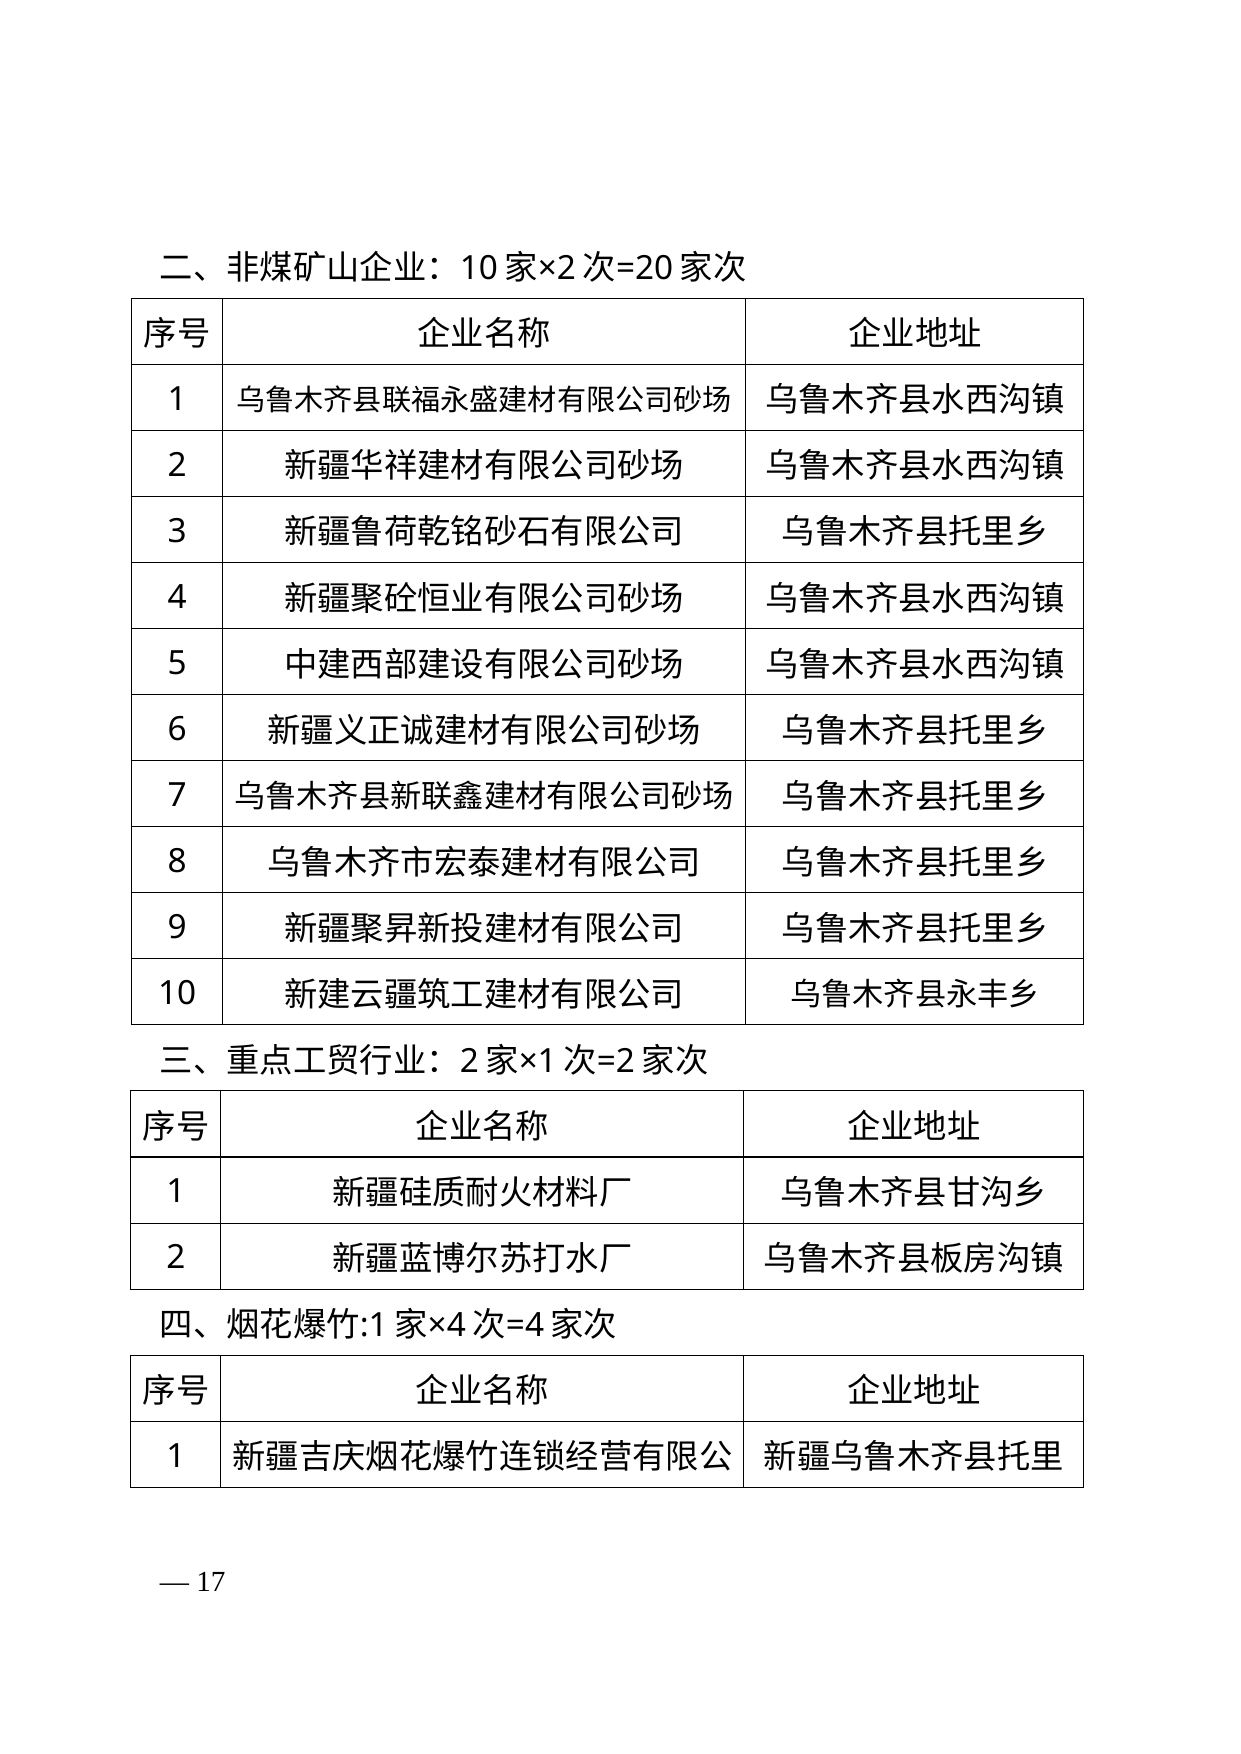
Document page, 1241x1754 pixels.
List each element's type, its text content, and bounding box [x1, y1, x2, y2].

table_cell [221, 1422, 743, 1487]
table_header 序号 [131, 1356, 220, 1421]
table_header 企业地址 [744, 1356, 1083, 1421]
table_header 企业名称 [223, 299, 745, 364]
table_header 企业名称 [221, 1356, 743, 1421]
table_header 序号 [131, 1091, 220, 1156]
table_cell 新疆聚昇新投建材有限公司 [223, 893, 745, 958]
table_cell 4 [132, 563, 222, 628]
table_cell 乌鲁木齐县托里乡 [746, 893, 1083, 958]
table_cell 乌鲁木齐市宏泰建材有限公司 [223, 827, 745, 892]
table_cell 2 [132, 431, 222, 496]
table_cell 新疆鲁荷乾铭砂石有限公司 [223, 497, 745, 562]
table_cell 新建云疆筑工建材有限公司 [223, 959, 745, 1024]
table_cell 新疆义正诚建材有限公司砂场 [223, 695, 745, 760]
table_cell 7 [132, 761, 222, 826]
table_cell 8 [132, 827, 222, 892]
table_cell 乌鲁木齐县水西沟镇 [746, 431, 1083, 496]
table_cell 乌鲁木齐县托里乡 [746, 695, 1083, 760]
table_cell 1 [131, 1158, 220, 1222]
table_cell 5 [132, 629, 222, 694]
table_cell 9 [132, 893, 222, 958]
table_cell 乌鲁木齐县板房沟镇 [744, 1224, 1083, 1288]
table_cell 乌鲁木齐县联福永盛建材有限公司砂场 [223, 365, 745, 430]
table_cell 乌鲁木齐县新联鑫建材有限公司砂场 [223, 761, 745, 826]
text 三、重点工贸行业：2家×1次=2家次 [159, 1025, 1081, 1090]
table_cell 乌鲁木齐县甘沟乡 [744, 1158, 1083, 1222]
table_cell 1 [132, 365, 222, 430]
table_cell 乌鲁木齐县托里乡 [746, 827, 1083, 892]
table_cell 乌鲁木齐县托里乡 [746, 761, 1083, 826]
table_cell 新疆硅质耐火材料厂 [221, 1158, 743, 1222]
table_cell 1 [131, 1422, 220, 1487]
table_cell 乌鲁木齐县水西沟镇 [746, 563, 1083, 628]
text 二、非煤矿山企业：10家×2次=20家次 [159, 233, 1081, 298]
table_cell 10 [132, 959, 222, 1024]
table_cell 乌鲁木齐县水西沟镇 [746, 629, 1083, 694]
table_cell 乌鲁木齐县托里乡 [746, 497, 1083, 562]
table_cell 新疆蓝博尔苏打水厂 [221, 1224, 743, 1288]
table_cell 3 [132, 497, 222, 562]
table_cell 中建西部建设有限公司砂场 [223, 629, 745, 694]
table_header 企业地址 [746, 299, 1083, 364]
table_header 序号 [132, 299, 222, 364]
table_cell 乌鲁木齐县水西沟镇 [746, 365, 1083, 430]
table_cell 6 [132, 695, 222, 760]
table_cell 新疆乌鲁木齐县托里乡同心路650号 [744, 1422, 1083, 1487]
table_cell 新疆聚砼恒业有限公司砂场 [223, 563, 745, 628]
table_cell 2 [131, 1224, 220, 1288]
table_header 企业名称 [221, 1091, 743, 1156]
table_header 企业地址 [744, 1091, 1083, 1156]
list 烟花爆竹:1家×4次=4家次 [159, 1290, 1081, 1354]
table_cell 乌鲁木齐县永丰乡 [746, 959, 1083, 1024]
table_cell 新疆华祥建材有限公司砂场 [223, 431, 745, 496]
